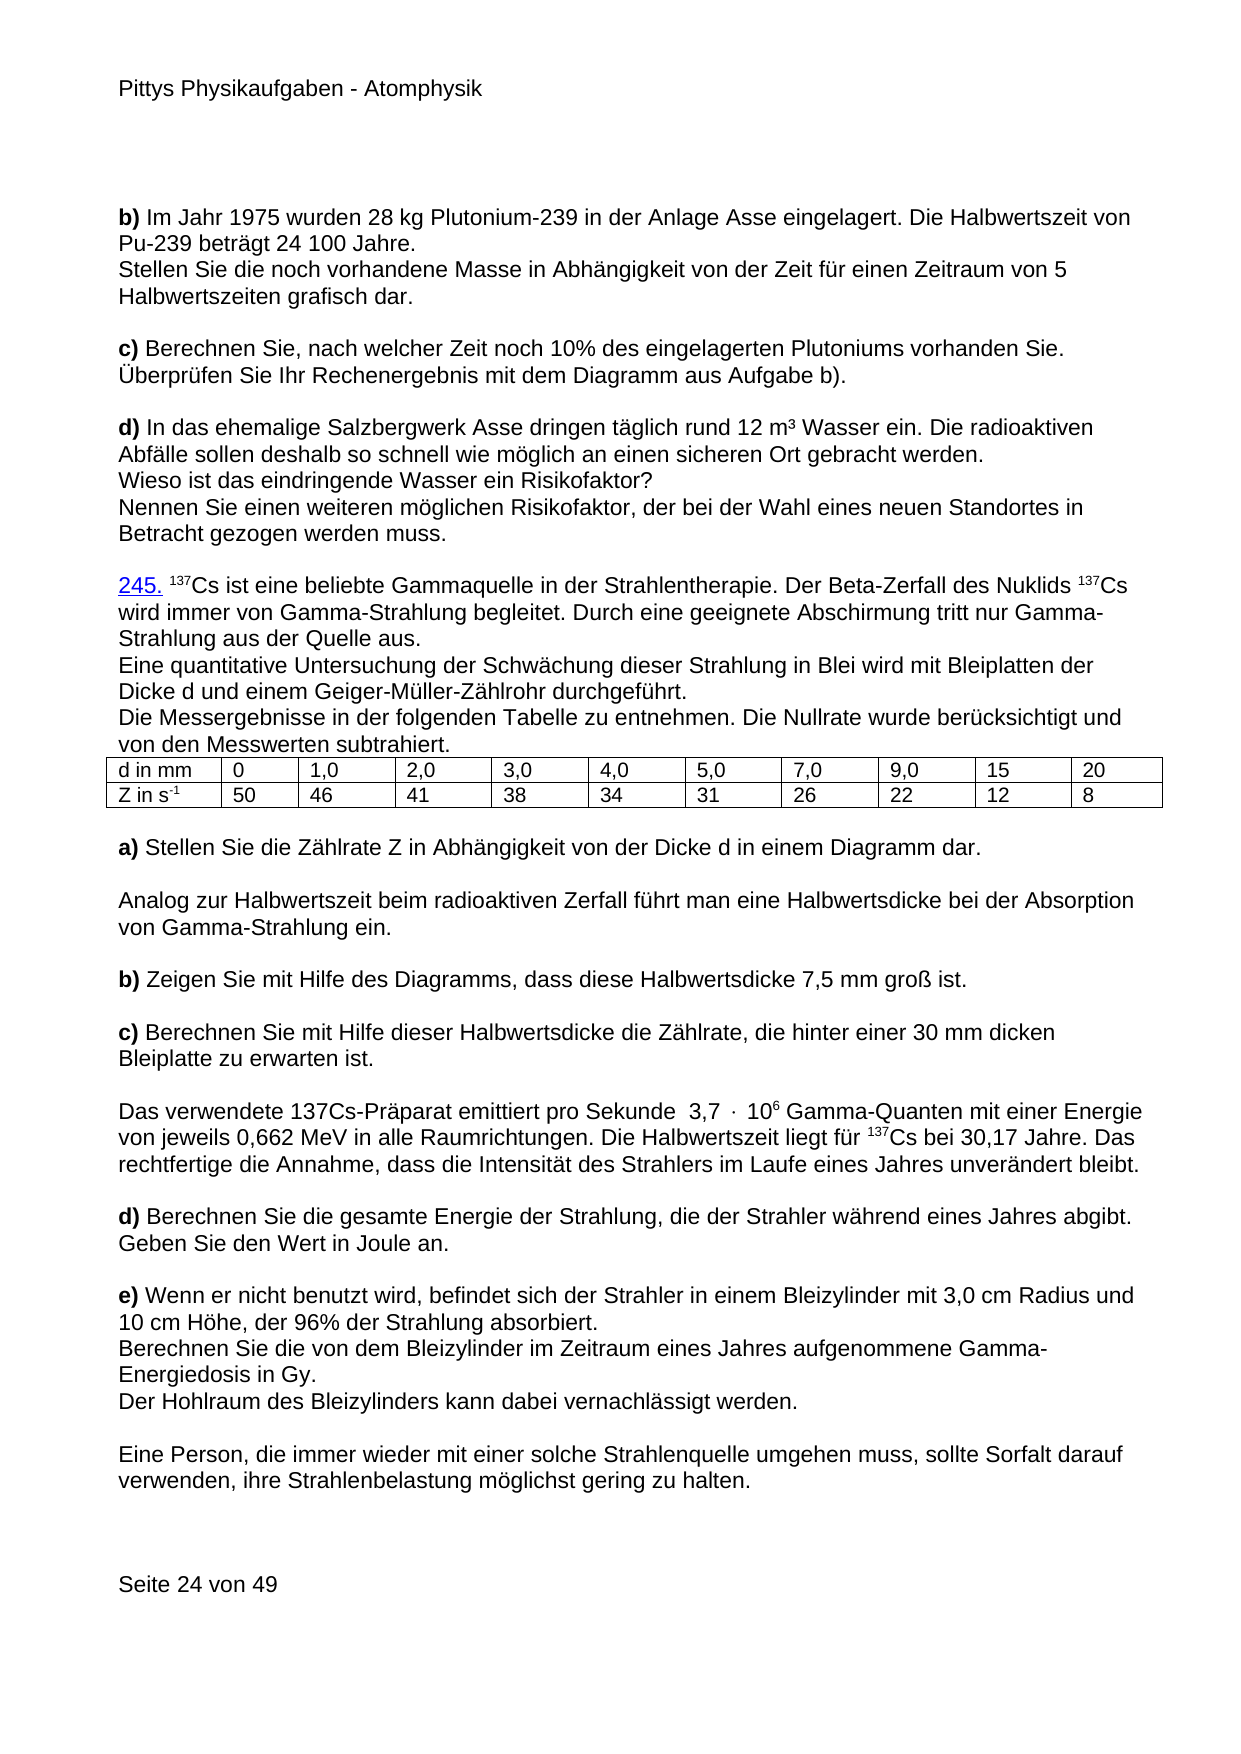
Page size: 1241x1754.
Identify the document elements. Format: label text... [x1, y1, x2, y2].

text Nennen Sie einen weiteren möglichen Risikofaktor, der bei der Wahl eines neuen Standortes in Betracht gezogen werden muss. [118, 493, 1152, 546]
table_header 20 [1072, 758, 1162, 782]
table_header 5,0 [686, 758, 781, 782]
text Analog zur Halbwertszeit beim radioaktiven Zerfall führt man eine Halbwertsdicke bei der Absorption von Gamma-Strahlung ein. [118, 887, 1152, 940]
table_header 4,0 [589, 758, 685, 782]
text Stellen Sie die noch vorhandene Masse in Abhängigkeit von der Zeit für einen Zeitraum von 5 Halbwertszeiten grafisch dar. [118, 256, 1152, 309]
table_cell 41 [396, 783, 491, 807]
text c) Berechnen Sie mit Hilfe dieser Halbwertsdicke die Zählrate, die hinter einer 30 mm dicken Bleiplatte zu erwarten ist. [118, 1019, 1152, 1072]
text 245. 137Cs ist eine beliebte Gammaquelle in der Strahlentherapie. Der Beta-Zerfall des Nuklids 137Cs wird immer von Gamma-Strahlung begleitet. Durch eine geeignete Abschirmung tritt nur Gamma-Strahlung aus der Quelle aus. [118, 572, 1152, 652]
table_header 9,0 [879, 758, 975, 782]
table_cell 34 [589, 783, 685, 807]
table_header d in mm [107, 758, 221, 782]
table_cell Z in s-1 [107, 783, 221, 807]
text Das verwendete 137Cs-Präparat emittiert pro Sekunde 3,7 106 Gamma-Quanten mit einer Energie von jeweils 0,662 MeV in alle Raumrichtungen. Die Halbwertszeit liegt für 137Cs bei 30,17 Jahre. Das rechtfertige die Annahme, dass die Intensität des Strahlers im Laufe eines Jahres unverändert bleibt. [118, 1098, 1152, 1177]
table_cell 50 [222, 783, 298, 807]
text b) Zeigen Sie mit Hilfe des Diagramms, dass diese Halbwertsdicke 7,5 mm groß ist. [118, 966, 1152, 992]
text Überprüfen Sie Ihr Rechenergebnis mit dem Diagramm aus Aufgabe b). [118, 362, 1152, 388]
table_cell 31 [686, 783, 781, 807]
table_cell 12 [976, 783, 1071, 807]
table_cell 22 [879, 783, 975, 807]
table_header 1,0 [299, 758, 395, 782]
text d) In das ehemalige Salzbergwerk Asse dringen täglich rund 12 m³ Wasser ein. Die radioaktiven Abfälle sollen deshalb so schnell wie möglich an einen sicheren Ort gebracht werden. [118, 414, 1152, 467]
text Der Hohlraum des Bleizylinders kann dabei vernachlässigt werden. [118, 1388, 1152, 1414]
text Die Messergebnisse in der folgenden Tabelle zu entnehmen. Die Nullrate wurde berücksichtigt und von den Messwerten subtrahiert. [118, 704, 1152, 757]
table_header 2,0 [396, 758, 491, 782]
text d) Berechnen Sie die gesamte Energie der Strahlung, die der Strahler während eines Jahres abgibt. Geben Sie den Wert in Joule an. [118, 1203, 1152, 1256]
table_cell 38 [492, 783, 588, 807]
table_cell 46 [299, 783, 395, 807]
table_cell 8 [1072, 783, 1162, 807]
table_cell 26 [782, 783, 878, 807]
text b) Im Jahr 1975 wurden 28 kg Plutonium-239 in der Anlage Asse eingelagert. Die Halbwertszeit von Pu-239 beträgt 24 100 Jahre. [118, 203, 1152, 256]
table_header 15 [976, 758, 1071, 782]
text e) Wenn er nicht benutzt wird, befindet sich der Strahler in einem Bleizylinder mit 3,0 cm Radius und 10 cm Höhe, der 96% der Strahlung absorbiert. [118, 1282, 1152, 1335]
table_header 3,0 [492, 758, 588, 782]
table_header 0 [222, 758, 298, 782]
text Wieso ist das eindringende Wasser ein Risikofaktor? [118, 467, 1152, 493]
text a) Stellen Sie die Zählrate Z in Abhängigkeit von der Dicke d in einem Diagramm dar. [118, 834, 1152, 861]
text Berechnen Sie die von dem Bleizylinder im Zeitraum eines Jahres aufgenommene Gamma-Energiedosis in Gy. [118, 1335, 1152, 1388]
text Eine quantitative Untersuchung der Schwächung dieser Strahlung in Blei wird mit Bleiplatten der Dicke d und einem Geiger-Müller-Zählrohr durchgeführt. [118, 652, 1152, 704]
text Eine Person, die immer wieder mit einer solche Strahlenquelle umgehen muss, sollte Sorfalt darauf verwenden, ihre Strahlenbelastung möglichst gering zu halten. [118, 1441, 1152, 1493]
text c) Berechnen Sie, nach welcher Zeit noch 10% des eingelagerten Plutoniums vorhanden Sie. [118, 335, 1152, 362]
table_header 7,0 [782, 758, 878, 782]
